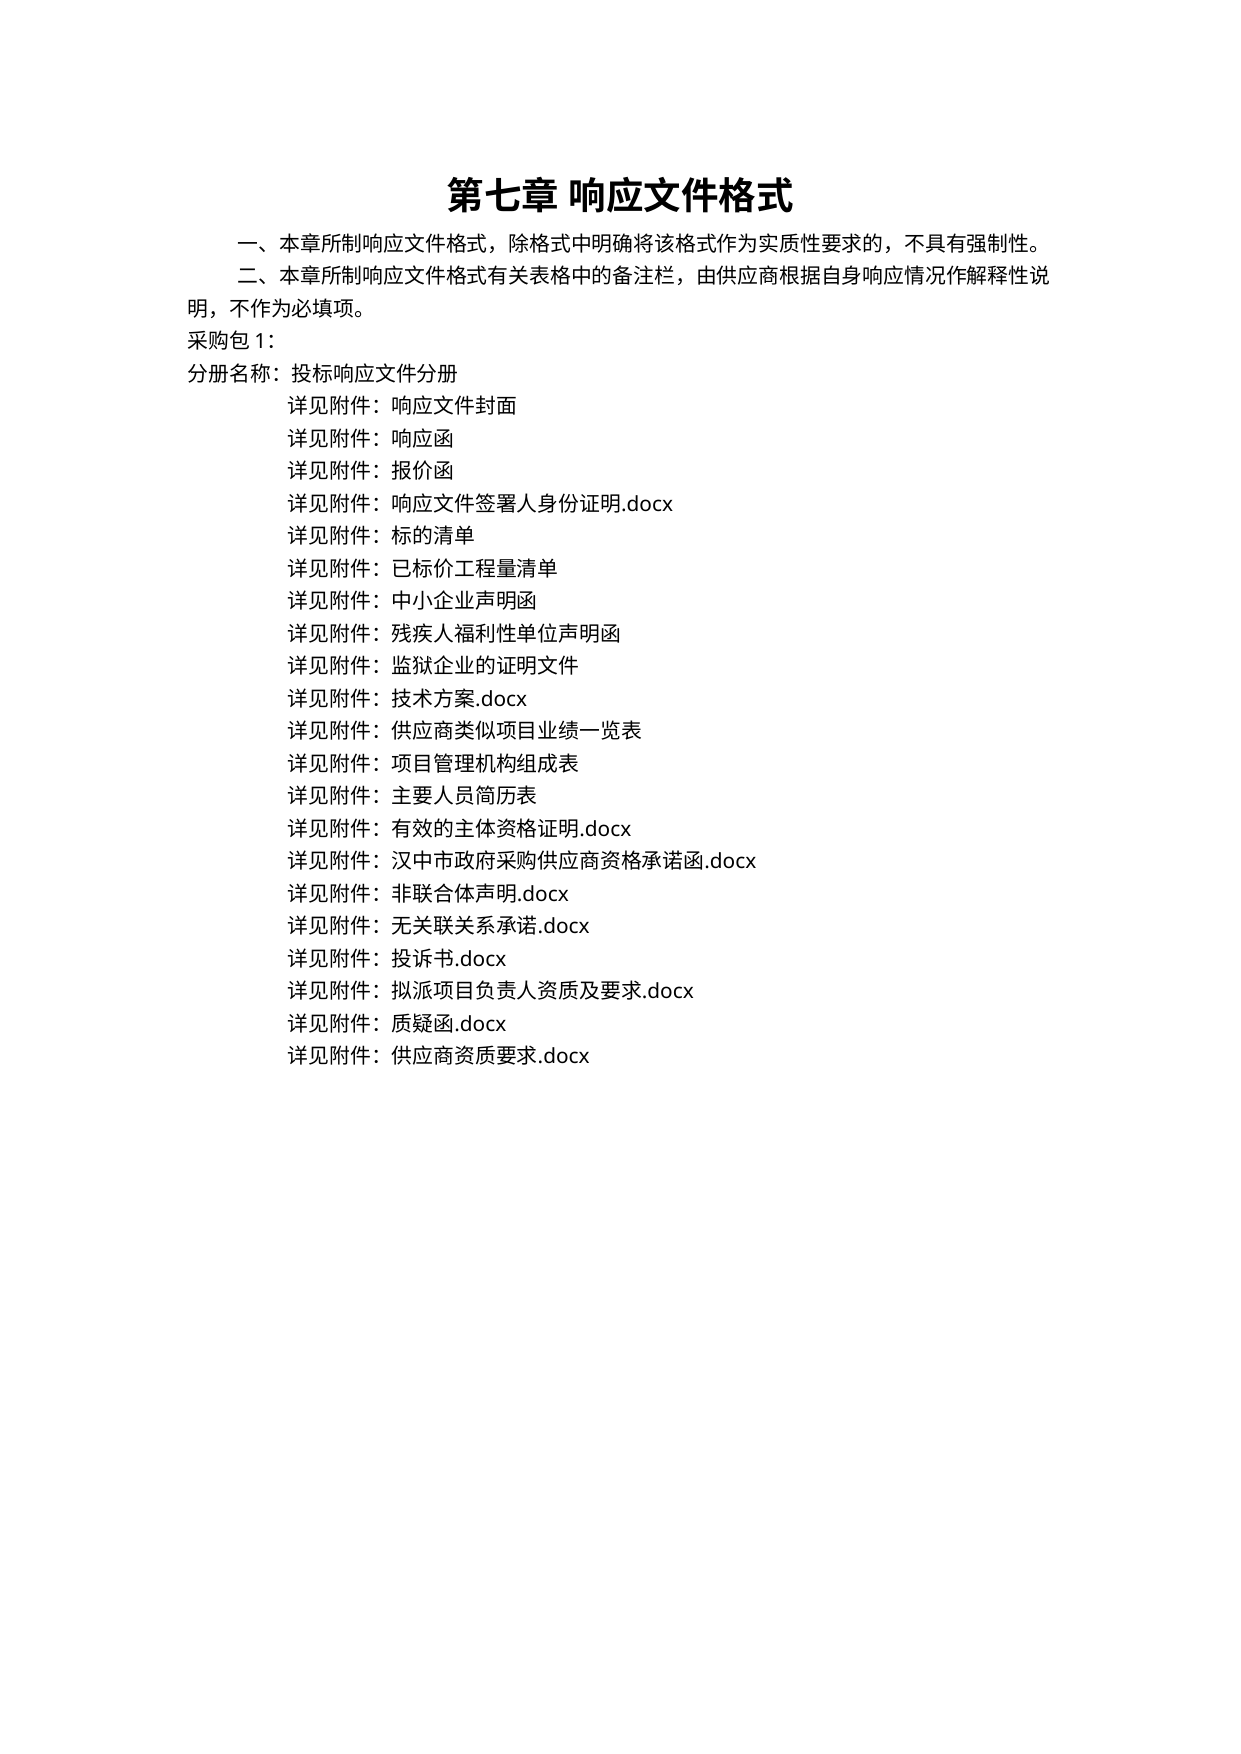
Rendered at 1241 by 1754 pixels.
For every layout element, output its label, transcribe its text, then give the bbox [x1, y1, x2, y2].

text 详见附件：中小企业声明函 [187, 584, 1053, 617]
text 详见附件：响应文件签署人身份证明.docx [187, 487, 1053, 519]
text 详见附件：主要人员简历表 [187, 779, 1053, 812]
text 详见附件：有效的主体资格证明.docx [187, 812, 1053, 844]
text 二、本章所制响应文件格式有关表格中的备注栏，由供应商根据自身响应情况作解释性说明，不作为必填项。 [187, 259, 1053, 324]
text 详见附件：已标价工程量清单 [187, 552, 1053, 584]
text 分册名称：投标响应文件分册 [187, 357, 1053, 389]
text 详见附件：项目管理机构组成表 [187, 747, 1053, 779]
text 详见附件：标的清单 [187, 519, 1053, 552]
text 第七章 响应文件格式 [187, 162, 1053, 227]
text 详见附件：投诉书.docx [187, 942, 1053, 974]
text 详见附件：供应商资质要求.docx [187, 1039, 1053, 1072]
text 详见附件：非联合体声明.docx [187, 877, 1053, 909]
text 详见附件：报价函 [187, 454, 1053, 487]
text 详见附件：供应商类似项目业绩一览表 [187, 714, 1053, 747]
text 详见附件：无关联关系承诺.docx [187, 909, 1053, 942]
text 详见附件：汉中市政府采购供应商资格承诺函.docx [187, 844, 1053, 877]
text 采购包1： [187, 324, 1053, 357]
text 一、本章所制响应文件格式，除格式中明确将该格式作为实质性要求的，不具有强制性。 [187, 227, 1053, 259]
text 详见附件：质疑函.docx [187, 1007, 1053, 1039]
text 详见附件：技术方案.docx [187, 682, 1053, 714]
text 详见附件：残疾人福利性单位声明函 [187, 617, 1053, 649]
text 详见附件：拟派项目负责人资质及要求.docx [187, 974, 1053, 1007]
text 详见附件：响应函 [187, 422, 1053, 454]
text 详见附件：监狱企业的证明文件 [187, 649, 1053, 682]
text 详见附件：响应文件封面 [187, 389, 1053, 422]
